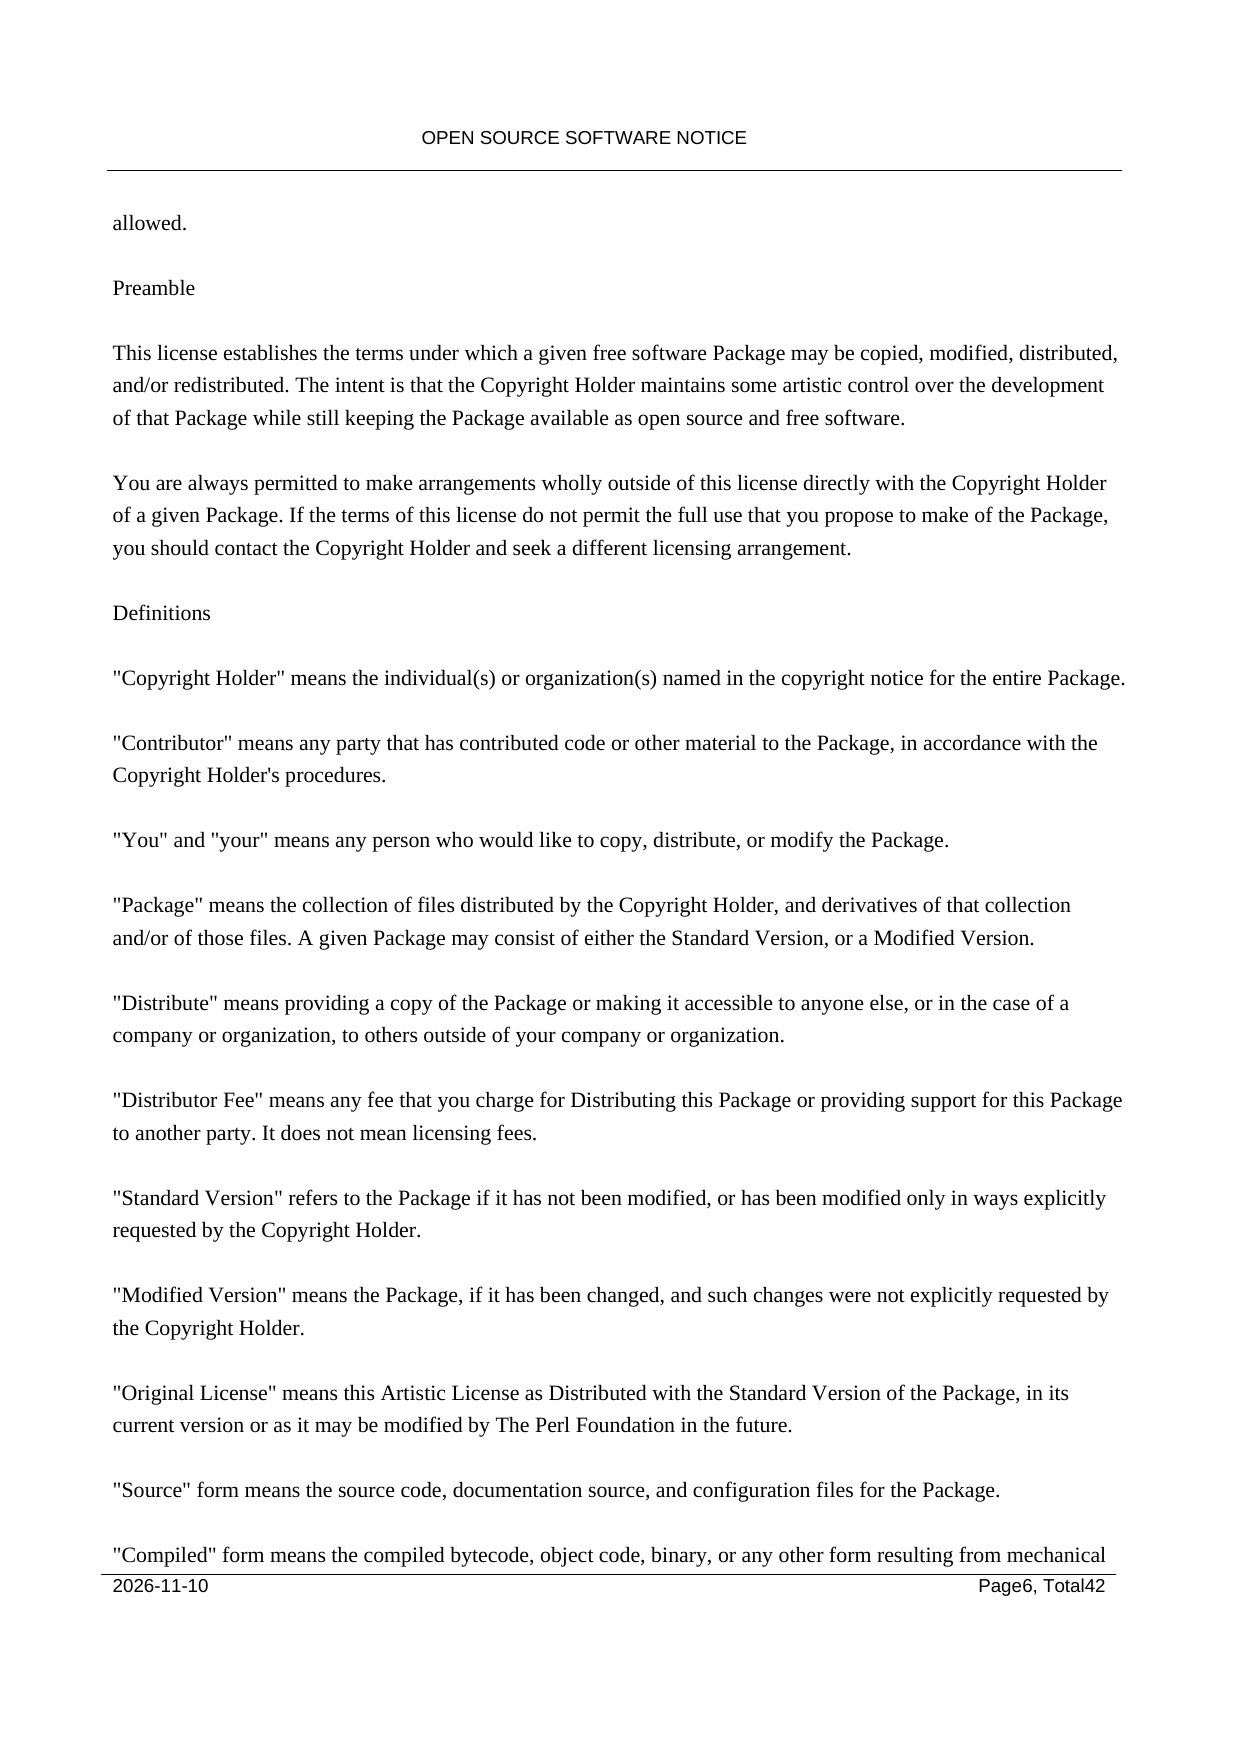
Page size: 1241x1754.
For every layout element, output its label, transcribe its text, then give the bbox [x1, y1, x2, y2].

text "Contributor" means any party that has contributed code or other material to the Package, in accordance with the Copyright Holder's procedures. [112, 726, 1128, 791]
text "Modified Version" means the Package, if it has been changed, and such changes were not explicitly requested by the Copyright Holder. [112, 1279, 1128, 1344]
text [112, 1539, 1128, 1571]
text Preamble [112, 271, 1128, 304]
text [112, 206, 1128, 239]
text "You" and "your" means any person who would like to copy, distribute, or modify the Package. [112, 824, 1128, 856]
text "Distributor Fee" means any fee that you charge for Distributing this Package or providing support for this Package to another party. It does not mean licensing fees. [112, 1084, 1128, 1149]
text "Distribute" means providing a copy of the Package or making it accessible to anyone else, or in the case of a company or organization, to others outside of your company or organization. [112, 986, 1128, 1051]
text "Copyright Holder" means the individual(s) or organization(s) named in the copyright notice for the entire Package. [112, 661, 1128, 694]
text Definitions [112, 596, 1128, 629]
text "Original License" means this Artistic License as Distributed with the Standard Version of the Package, in its current version or as it may be modified by The Perl Foundation in the future. [112, 1376, 1128, 1441]
text This license establishes the terms under which a given free software Package may be copied, modified, distributed, and/or redistributed. The intent is that the Copyright Holder maintains some artistic control over the development of that Package while still keeping the Package available as open source and free software. [112, 336, 1128, 434]
text You are always permitted to make arrangements wholly outside of this license directly with the Copyright Holder of a given Package. If the terms of this license do not permit the full use that you propose to make of the Package, you should contact the Copyright Holder and seek a different licensing arrangement. [112, 466, 1128, 564]
text "Package" means the collection of files distributed by the Copyright Holder, and derivatives of that collection and/or of those files. A given Package may consist of either the Standard Version, or a Modified Version. [112, 889, 1128, 954]
text "Standard Version" refers to the Package if it has not been modified, or has been modified only in ways explicitly requested by the Copyright Holder. [112, 1181, 1128, 1246]
text "Source" form means the source code, documentation source, and configuration files for the Package. [112, 1474, 1128, 1506]
